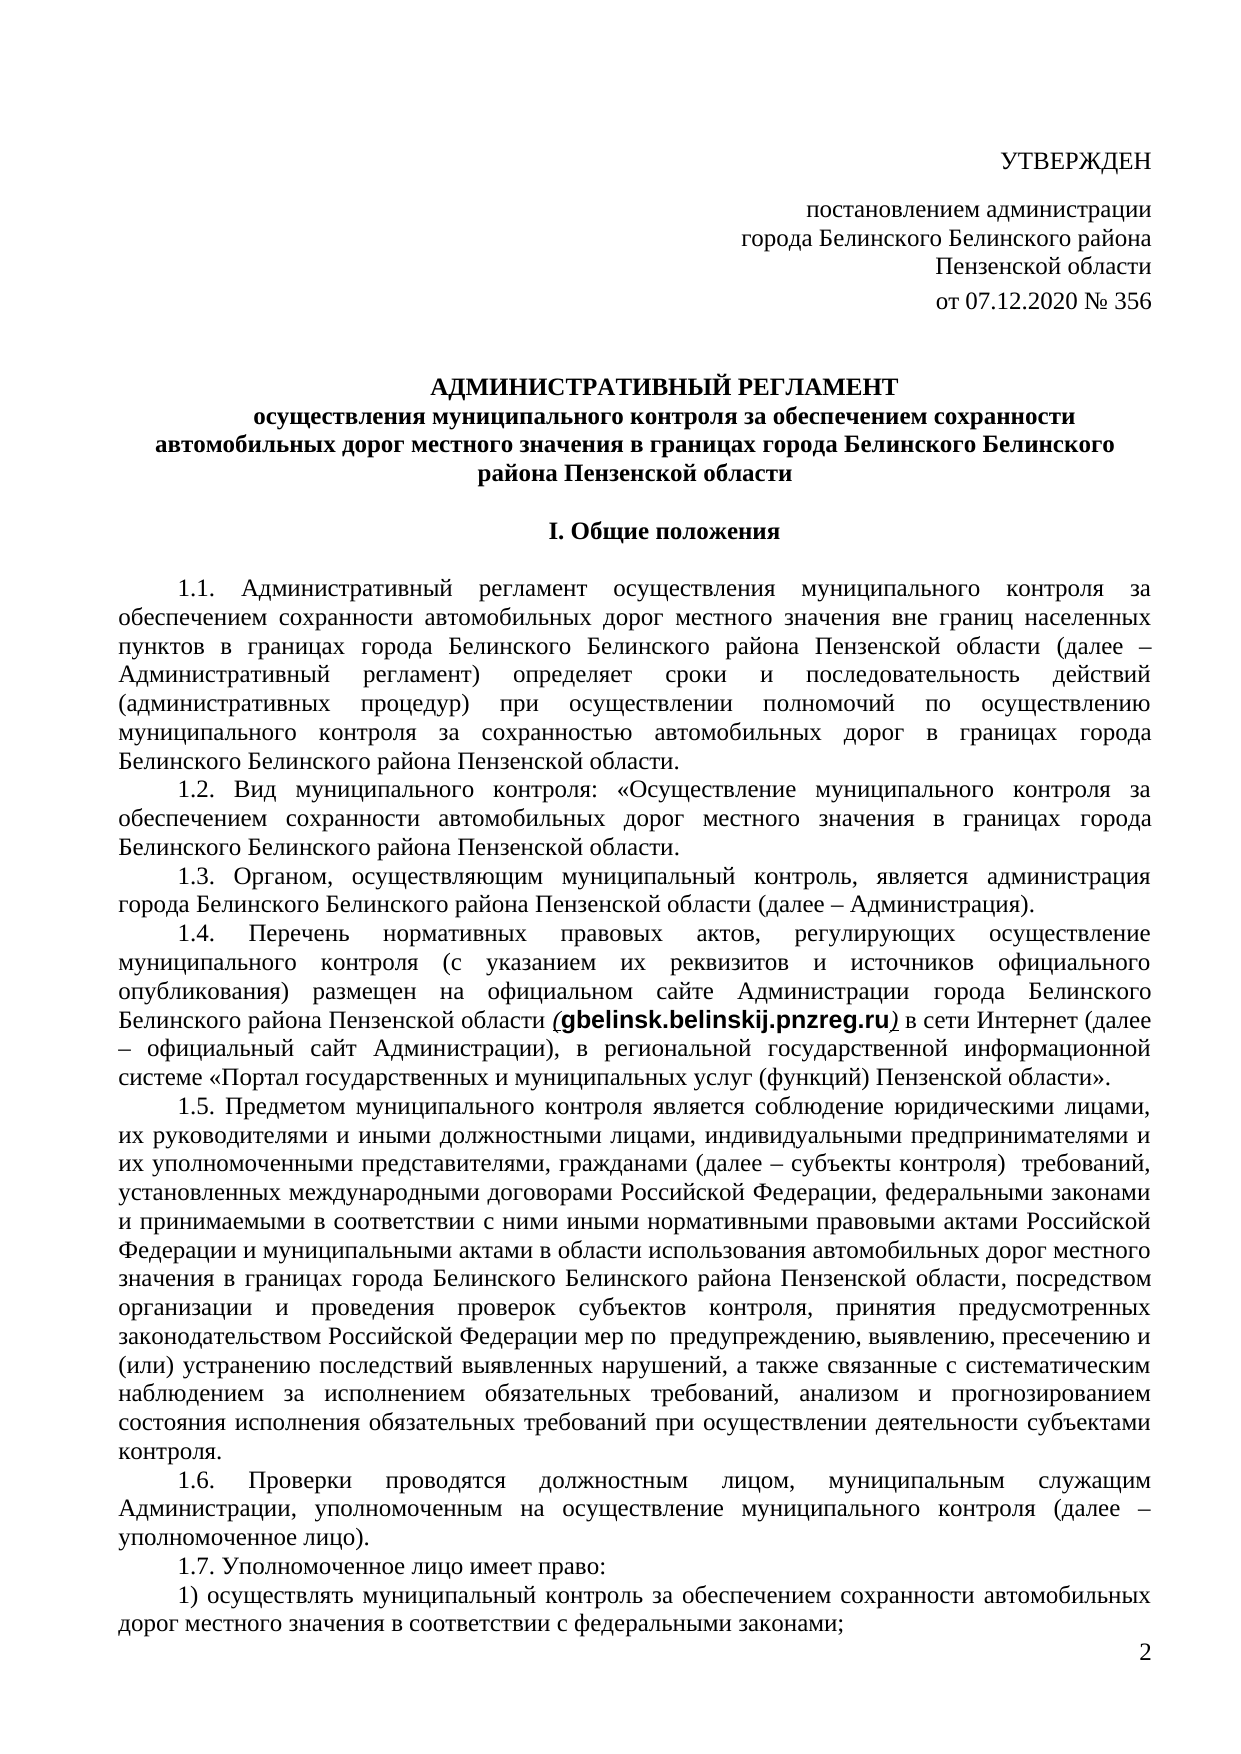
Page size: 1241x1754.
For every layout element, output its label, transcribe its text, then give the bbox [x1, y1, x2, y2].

text 1.3. Органом, осуществляющим муниципальный контроль, является администрация города Белинского Белинского района Пензенской области (далее – Администрация). [118, 861, 1152, 918]
text постановлением администрации [118, 194, 1152, 223]
text 1.6. Проверки проводятся должностным лицом, муниципальным служащим Администрации, уполномоченным на осуществление муниципального контроля (далее – уполномоченное лицо). [118, 1465, 1152, 1551]
text I. Общие положения [118, 516, 1152, 544]
text осуществления муниципального контроля за обеспечением сохранности автомобильных дорог местного значения в границах города Белинского Белинского района Пензенской области [118, 401, 1152, 487]
text АДМИНИСТРАТИВНЫЙ РЕГЛАМЕНТ [118, 372, 1152, 401]
text города Белинского Белинского района [118, 223, 1152, 251]
text 1) осуществлять муниципальный контроль за обеспечением сохранности автомобильных дорог местного значения в соответствии с федеральными законами; [118, 1580, 1152, 1637]
text 1.4. Перечень нормативных правовых актов, регулирующих осуществление муниципального контроля (с указанием их реквизитов и источников официального опубликования) размещен на официальном сайте Администрации города Белинского Белинского района Пензенской области (gbelinsk.belinskij.pnzreg.ru) в сети Интернет (далее – официальный сайт Администрации), в региональной государственной информационной системе «Портал государственных и муниципальных услуг (функций) Пензенской области». [118, 918, 1152, 1091]
text 1.7. Уполномоченное лицо имеет право: [118, 1551, 1152, 1580]
text от 07.12.2020 № 356 [118, 286, 1152, 314]
text Пензенской области [118, 251, 1152, 280]
text 1.1. Административный регламент осуществления муниципального контроля за обеспечением сохранности автомобильных дорог местного значения вне границ населенных пунктов в границах города Белинского Белинского района Пензенской области (далее – Административный регламент) определяет сроки и последовательность действий (административных процедур) при осуществлении полномочий по осуществлению муниципального контроля за сохранностью автомобильных дорог в границах города Белинского Белинского района Пензенской области. [118, 573, 1152, 774]
text УТВЕРЖДЕН [118, 146, 1152, 175]
text 1.5. Предметом муниципального контроля является соблюдение юридическими лицами, их руководителями и иными должностными лицами, индивидуальными предпринимателями и их уполномоченными представителями, гражданами (далее – субъекты контроля) требований, установленных международными договорами Российской Федерации, федеральными законами и принимаемыми в соответствии с ними иными нормативными правовыми актами Российской Федерации и муниципальными актами в области использования автомобильных дорог местного значения в границах города Белинского Белинского района Пензенской области, посредством организации и проведения проверок субъектов контроля, принятия предусмотренных законодательством Российской Федерации мер по предупреждению, выявлению, пресечению и (или) устранению последствий выявленных нарушений, а также связанные с систематическим наблюдением за исполнением обязательных требований, анализом и прогнозированием состояния исполнения обязательных требований при осуществлении деятельности субъектами контроля. [118, 1091, 1152, 1465]
text 1.2. Вид муниципального контроля: «Осуществление муниципального контроля за обеспечением сохранности автомобильных дорог местного значения в границах города Белинского Белинского района Пензенской области. [118, 774, 1152, 861]
